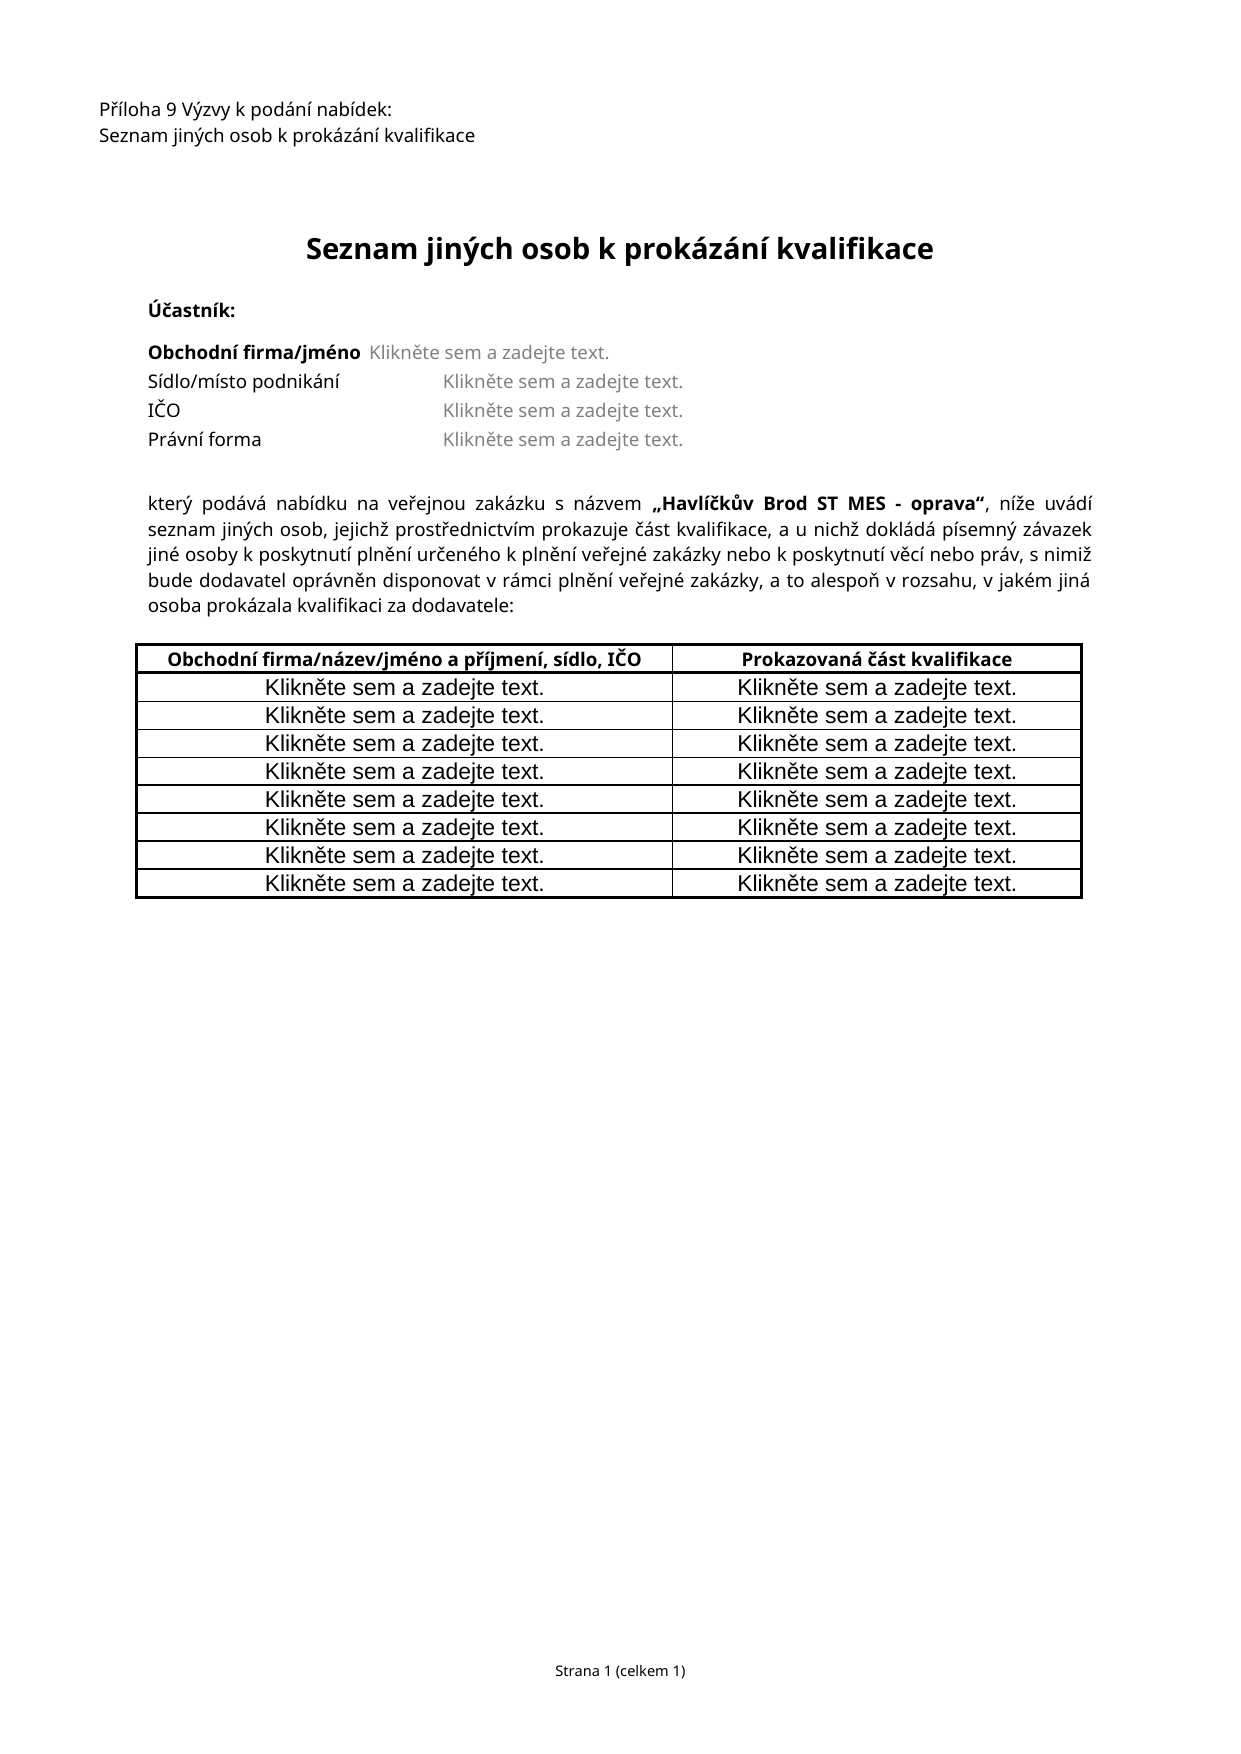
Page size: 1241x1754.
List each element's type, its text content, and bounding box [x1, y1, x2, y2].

table_header Obchodní firma/název/jméno a příjmení, sídlo, IČO [138, 646, 672, 671]
text Právní forma [148, 423, 1093, 452]
table_header Prokazovaná část kvalifikace [673, 646, 1080, 671]
text který podává nabídku na veřejnou zakázku s názvem „Havlíčkův Brod ST MES - oprava“, níže uvádí seznam jiných osob, jejichž prostřednictvím prokazuje část kvalifikace, a u nichž dokládá písemný závazek jiné osoby k poskytnutí plnění určeného k plnění veřejné zakázky nebo k poskytnutí věcí nebo práv, s nimiž bude dodavatel oprávněn disponovat v rámci plnění veřejné zakázky, a to alespoň v rozsahu, v jakém jiná osoba prokázala kvalifikaci za dodavatele: [148, 490, 1093, 618]
text Účastník: [148, 293, 1093, 324]
text IČO [148, 394, 1093, 423]
text Obchodní firma/jméno [148, 336, 1093, 365]
title Seznam jiných osob k prokázání kvalifikace [148, 228, 1093, 268]
text Sídlo/místo podnikání [148, 365, 1093, 394]
